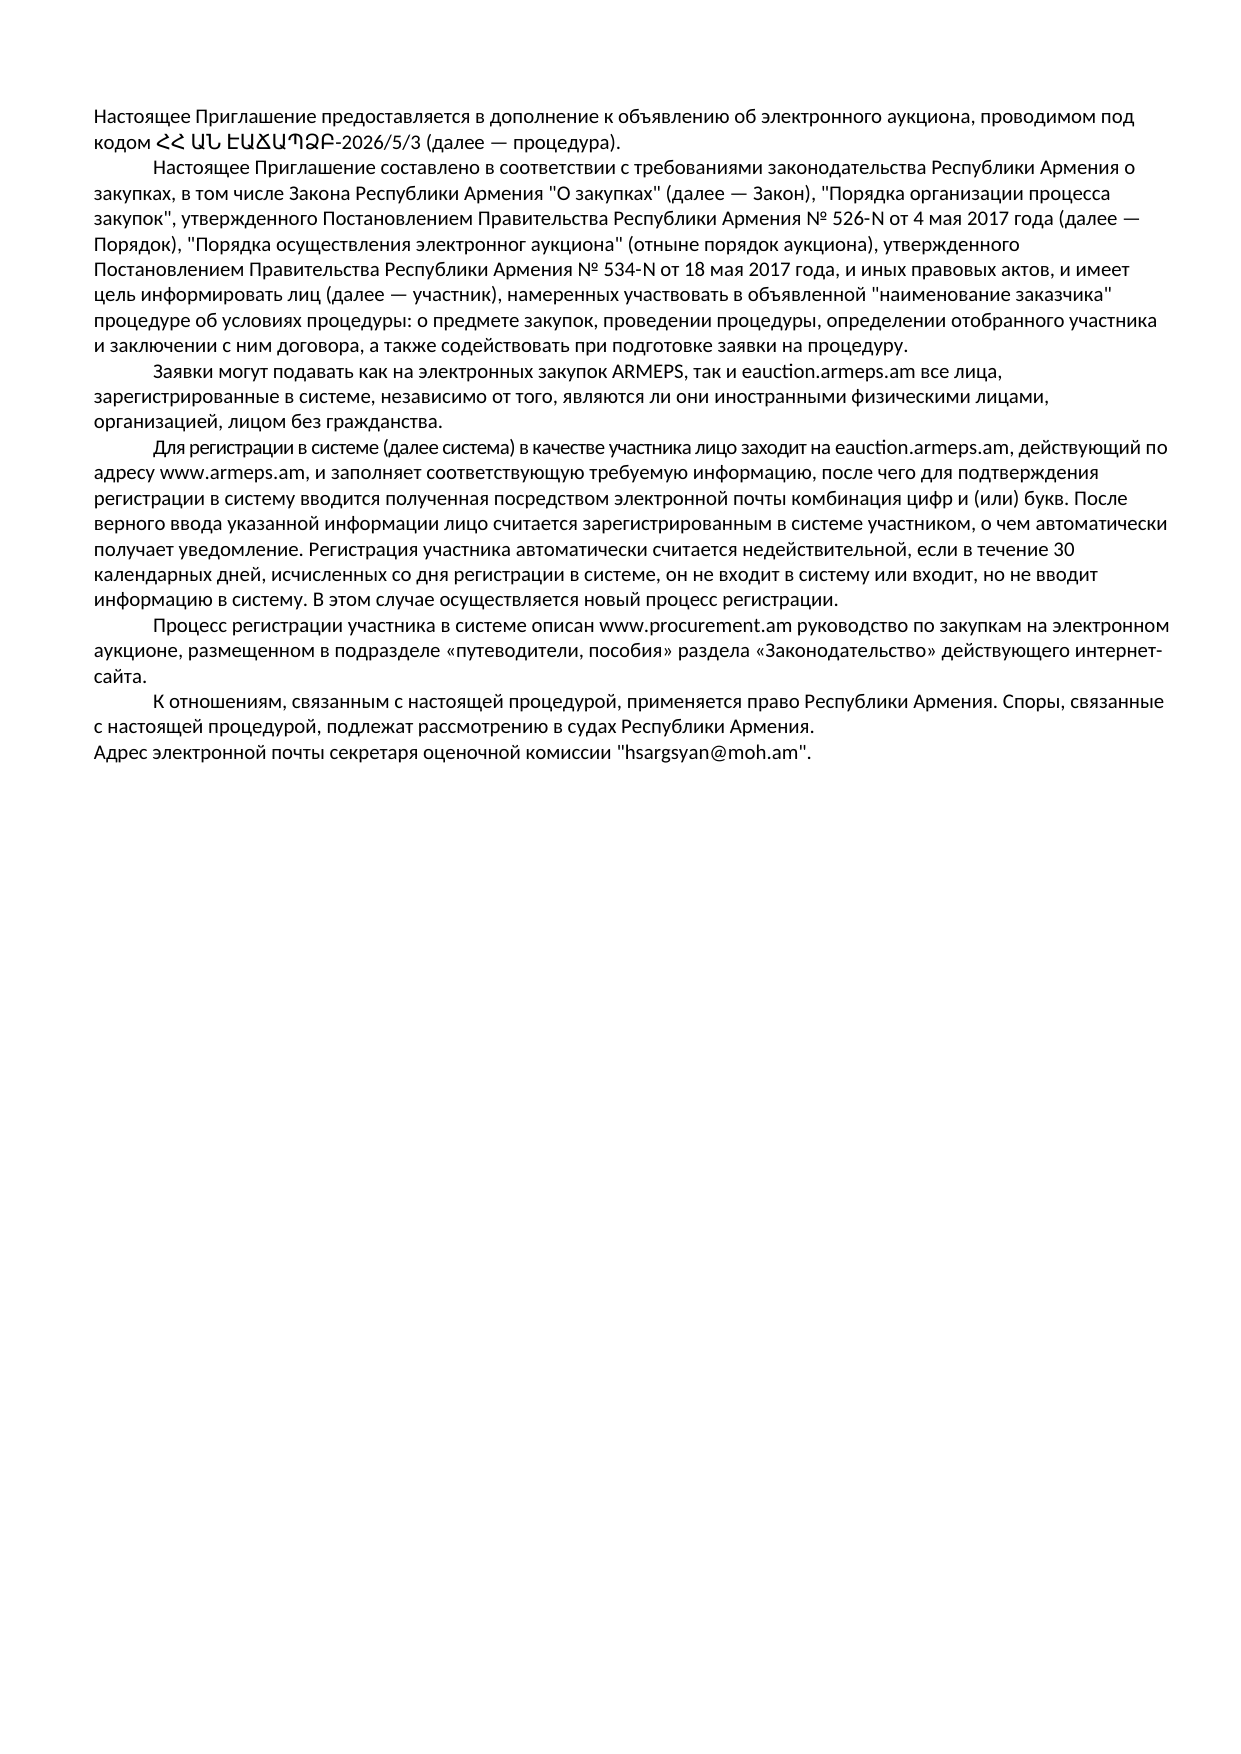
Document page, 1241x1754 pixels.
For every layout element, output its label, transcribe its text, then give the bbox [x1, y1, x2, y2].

text Настоящее Приглашение предоставляется в дополнение к объявлению об электронного аукциона, проводимом под кодом ՀՀ ԱՆ ԷԱՃԱՊՁԲ-2026/5/3 (далее — процедура). [94, 104, 1171, 154]
text Процесс регистрации участника в системе описан www.procurement.am руководство по закупкам на электронном аукционе, размещенном в подразделе «путеводители, пособия» раздела «Законодательство» действующего интернет-сайта. [94, 612, 1171, 688]
text Для регистрации в системе (далее система) в качестве участника лицо заходит на eauction.armeps.am, действующий по адресу www.armeps.am, и заполняет соответствующую требуемую информацию, после чего для подтверждения регистрации в систему вводится полученная посредством электронной почты комбинация цифр и (или) букв. После верного ввода указанной информации лицо считается зарегистрированным в системе участником, о чем автоматически получает уведомление. Регистрация участника автоматически считается недействительной, если в течение 30 календарных дней, исчисленных со дня регистрации в системе, он не входит в систему или входит, но не вводит информацию в систему. В этом случае осуществляется новый процесс регистрации. [94, 434, 1171, 612]
text Заявки могут подавать как на электронных закупок ARMEPS, так и eauction.armeps.am все лица, зарегистрированные в системе, независимо от того, являются ли они иностранными физическими лицами, организацией, лицом без гражданства. [94, 358, 1171, 434]
text Настоящее Приглашение составлено в соответствии с требованиями законодательства Республики Армения о закупках, в том числе Закона Республики Армения "О закупках" (далее — Закон), "Порядка организации процесса закупок", утвержденного Постановлением Правительства Республики Армения № 526-N от 4 мая 2017 года (далее — Порядок), "Порядка осуществления электронног аукциона" (отныне порядок аукциона), утвержденного Постановлением Правительства Республики Армения № 534-N от 18 мая 2017 года, и иных правовых актов, и имеет цель информировать лиц (далее — участник), намеренных участвовать в объявленной "наименование заказчика" процедуре об условиях процедуры: о предмете закупок, проведении процедуры, определении отобранного участника и заключении с ним договора, а также содействовать при подготовке заявки на процедуру. [94, 154, 1171, 358]
text К отношениям, связанным с настоящей процедурой, применяется право Республики Армения. Споры, связанные с настоящей процедурой, подлежат рассмотрению в судах Республики Армения. [94, 688, 1171, 739]
text Адрес электронной почты секретаря оценочной комиссии "hsargsyan@moh.am". [94, 739, 1171, 764]
